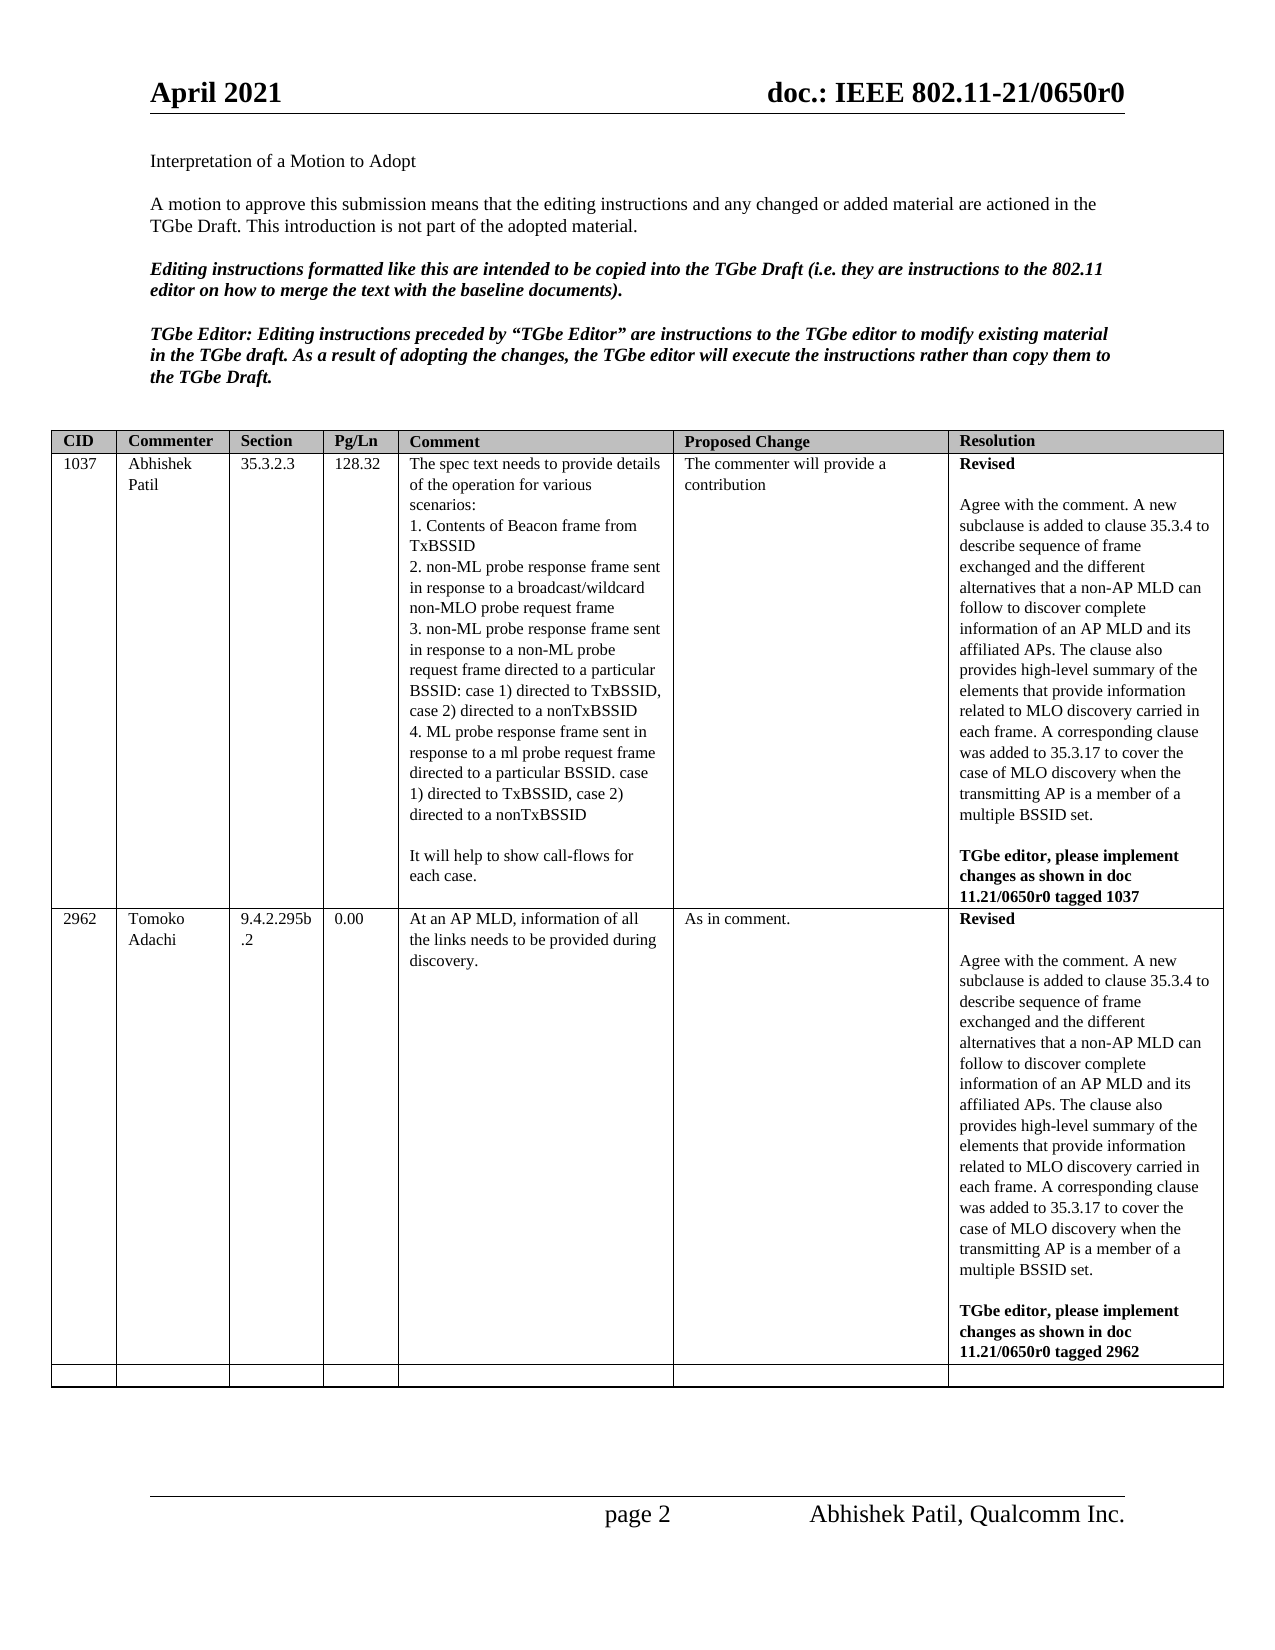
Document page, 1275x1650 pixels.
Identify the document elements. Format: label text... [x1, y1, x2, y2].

table_cell 2962 [52, 909, 116, 1363]
table_cell At an AP MLD, information of all the links needs to be provided during discovery. [399, 909, 673, 1363]
table_header CID [52, 431, 116, 453]
table_cell As in comment. [674, 909, 948, 1363]
table_cell [399, 1365, 673, 1386]
table_header Commenter [117, 431, 229, 453]
table_cell The commenter will provide a contribution [674, 454, 948, 908]
table_header Proposed Change [674, 431, 948, 453]
table_header Section [230, 431, 323, 453]
table_cell 128.32 [324, 454, 398, 908]
table_cell The spec text needs to provide details of the operation for various scenarios: 1. Contents of Beacon frame from TxBSSID 2. non-ML probe response frame sent in response to a broadcast/wildcard non-MLO probe request frame 3. non-ML probe response frame sent in response to a non-ML probe request frame directed to a particular BSSID: case 1) directed to TxBSSID, case 2) directed to a nonTxBSSID 4. ML probe response frame sent in response to a ml probe request frame directed to a particular BSSID. case 1) directed to TxBSSID, case 2) directed to a nonTxBSSID It will help to show call-flows for each case. [399, 454, 673, 908]
table_cell Abhishek Patil [117, 454, 229, 908]
table_cell Revised Agree with the comment. A new subclause is added to clause 35.3.4 to describe sequence of frame exchanged and the different alternatives that a non-AP MLD can follow to discover complete information of an AP MLD and its affiliated APs. The clause also provides high-level summary of the elements that provide information related to MLO discovery carried in each frame. A corresponding clause was added to 35.3.17 to cover the case of MLO discovery when the transmitting AP is a member of a multiple BSSID set. TGbe editor, please implement changes as shown in doc 11.21/0650r0 tagged 2962 [949, 909, 1223, 1363]
table_cell [324, 1365, 398, 1386]
table_cell [230, 1365, 323, 1386]
table_cell 9.4.2.295b.2 [230, 909, 323, 1363]
table_cell [674, 1365, 948, 1386]
text Editing instructions formatted like this are intended to be copied into the TGbe Draft (i.e. they are instructions to the 802.11 editor on how to merge the text with the baseline documents). [150, 258, 1125, 301]
table_cell 0.00 [324, 909, 398, 1363]
table_cell Revised Agree with the comment. A new subclause is added to clause 35.3.4 to describe sequence of frame exchanged and the different alternatives that a non-AP MLD can follow to discover complete information of an AP MLD and its affiliated APs. The clause also provides high-level summary of the elements that provide information related to MLO discovery carried in each frame. A corresponding clause was added to 35.3.17 to cover the case of MLO discovery when the transmitting AP is a member of a multiple BSSID set. TGbe editor, please implement changes as shown in doc 11.21/0650r0 tagged 1037 [949, 454, 1223, 908]
table_cell [949, 1365, 1223, 1386]
text Interpretation of a Motion to Adopt [150, 150, 1125, 172]
table_header Pg/Ln [324, 431, 398, 453]
table_cell 1037 [52, 454, 116, 908]
table_header Resolution [949, 431, 1223, 453]
table_cell Tomoko Adachi [117, 909, 229, 1363]
text TGbe Editor: Editing instructions preceded by “TGbe Editor” are instructions to the TGbe editor to modify existing material in the TGbe draft. As a result of adopting the changes, the TGbe editor will execute the instructions rather than copy them to the TGbe Draft. [150, 322, 1125, 387]
text A motion to approve this submission means that the editing instructions and any changed or added material are actioned in the TGbe Draft. This introduction is not part of the adopted material. [150, 193, 1125, 236]
table_cell [52, 1365, 116, 1386]
table_header Comment [399, 431, 673, 453]
table_cell [117, 1365, 229, 1386]
table_cell 35.3.2.3 [230, 454, 323, 908]
